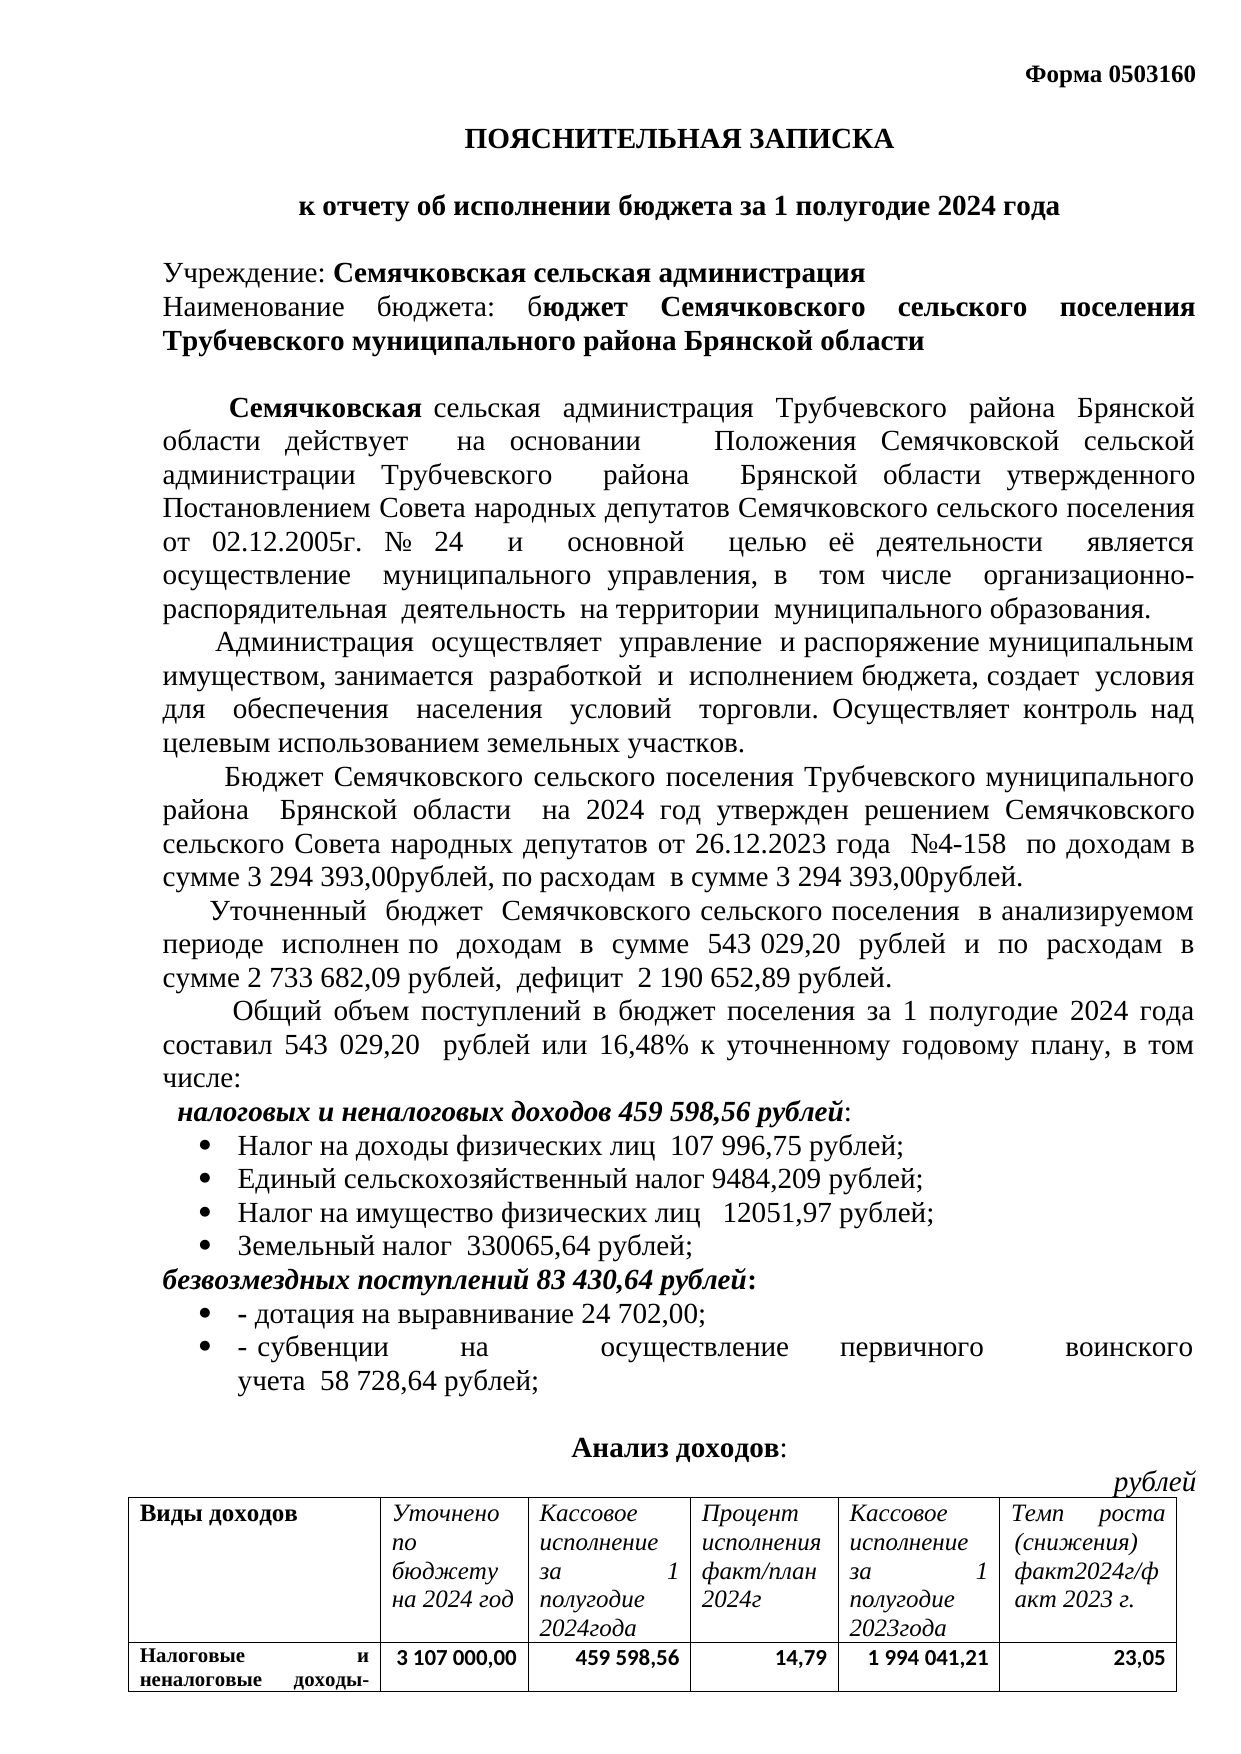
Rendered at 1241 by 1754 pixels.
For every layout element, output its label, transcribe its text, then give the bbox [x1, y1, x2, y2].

table_header Уточнено по бюджету на 2024 год [381, 1498, 528, 1642]
text Наименование бюджета: бюджет Семячковского сельского поселения Трубчевского муниципального района Брянской области [162, 289, 1196, 356]
text безвозмездных поступлений 83 430,64 рублей: [162, 1262, 1196, 1296]
list Налог на имущество физических лиц 12051,97 рублей; [200, 1195, 1196, 1228]
table_cell 23,05 [1000, 1643, 1176, 1691]
table_cell 14,79 [691, 1643, 838, 1691]
table_header Кассовое исполнение за 1 полугодие 2024года [529, 1498, 690, 1642]
table_header Процент исполнения факт/план 2024г [691, 1498, 838, 1642]
text к отчету об исполнении бюджета за 1 полугодие 2024 года [162, 188, 1196, 222]
table_header Кассовое исполнение за 1 полугодие 2023года [839, 1498, 999, 1642]
table_cell 459 598,56 [529, 1643, 690, 1691]
text Форма 0503160 [162, 59, 1196, 88]
list - субвенции на осуществление первичного воинского учета 58 728,64 рублей; [200, 1329, 1196, 1397]
text Бюджет Семячковского сельского поселения Трубчевского муниципального района Брянской области на 2024 год утвержден решением Семячковского сельского Совета народных депутатов от 26.12.2023 года №4-158 по доходам в сумме 3 294 393,00рублей, по расходам в сумме 3 294 393,00рублей. [162, 759, 1196, 893]
text налоговых и неналоговых доходов 459 598,56 рублей: [162, 1094, 1196, 1128]
list Налог на доходы физических лиц 107 996,75 рублей; [200, 1128, 1196, 1161]
table_cell 1 994 041,21 [839, 1643, 999, 1691]
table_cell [129, 1643, 380, 1691]
text Общий объем поступлений в бюджет поселения за 1 полугодие 2024 года составил 543 029,20 рублей или 16,48% к уточненному годовому плану, в том числе: [162, 993, 1196, 1094]
text Уточненный бюджет Семячковского сельского поселения в анализируемом периоде исполнен по доходам в сумме 543 029,20 рублей и по расходам в сумме 2 733 682,09 рублей, дефицит 2 190 652,89 рублей. [162, 893, 1196, 993]
list Единый сельскохозяйственный налог 9484,209 рублей; [200, 1161, 1196, 1195]
table_cell 3 107 000,00 [381, 1643, 528, 1691]
table_header Темп роста (снижения) факт2024г/факт 2023 г. [1000, 1498, 1176, 1642]
list Земельный налог 330065,64 рублей; [200, 1228, 1196, 1262]
text Учреждение: Семячковская сельская администрация [162, 256, 1196, 289]
text Анализ доходов: [162, 1430, 1196, 1464]
text рублей [162, 1464, 1196, 1497]
text ПОЯСНИТЕЛЬНАЯ ЗАПИСКА [162, 121, 1196, 155]
table_header Виды доходов [129, 1498, 380, 1642]
list - дотация на выравнивание 24 702,00; [200, 1296, 1196, 1329]
text Администрация осуществляет управление и распоряжение муниципальным имуществом, занимается разработкой и исполнением бюджета, создает условия для обеспечения населения условий торговли. Осуществляет контроль над целевым использованием земельных участков. [162, 624, 1196, 759]
text Семячковская сельская администрация Трубчевского района Брянской области действует на основании Положения Семячковской сельской администрации Трубчевского района Брянской области утвержденного Постановлением Совета народных депутатов Семячковского сельского поселения от 02.12.2005г. № 24 и основной целью её деятельности является осуществление муниципального управления, в том числе организационно-распорядительная деятельность на территории муниципального образования. [162, 390, 1196, 624]
